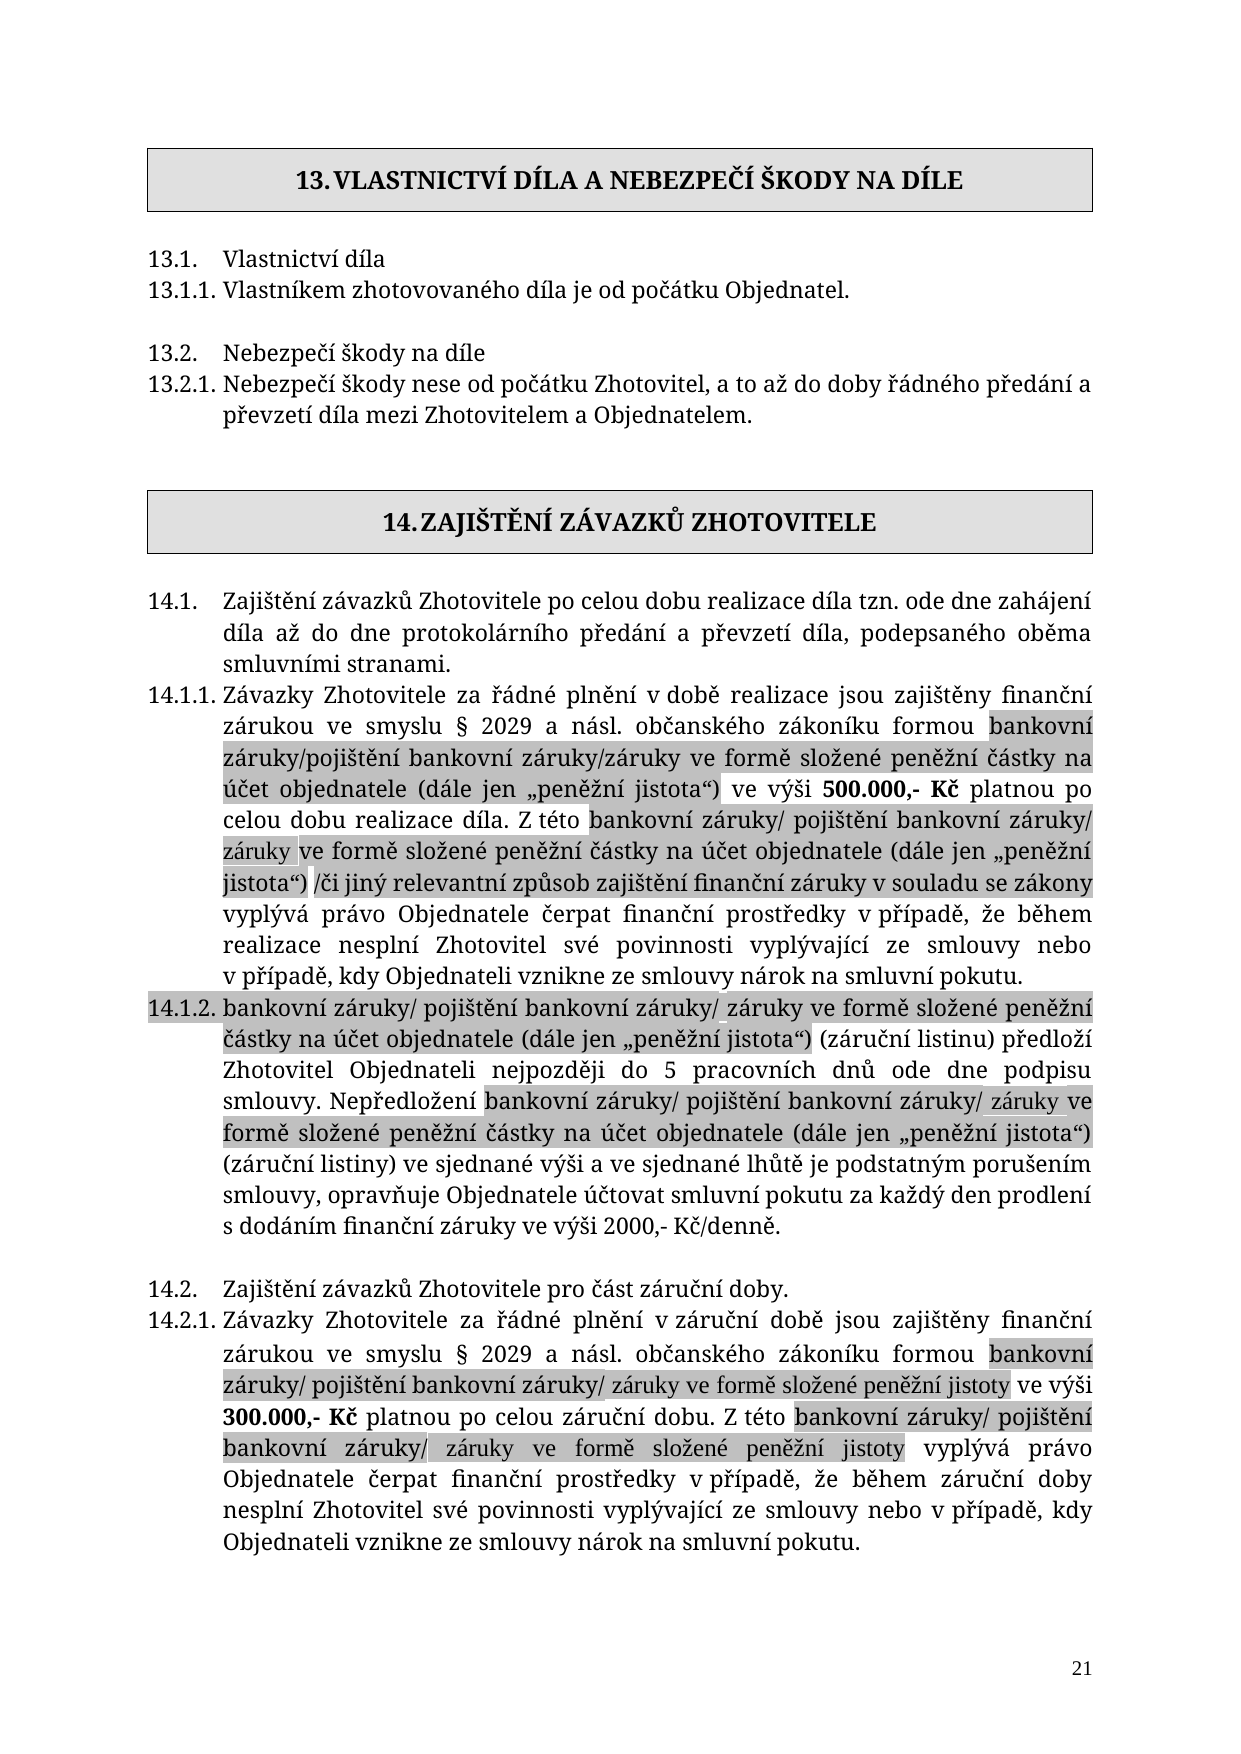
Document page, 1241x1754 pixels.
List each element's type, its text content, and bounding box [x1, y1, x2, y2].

list Vlastnictví díla [148, 243, 1093, 274]
list bankovní záruky/ pojištění bankovní záruky/ záruky ve formě složené peněžní částky na účet objednatele (dále jen „peněžní jistota“) (záruční listinu) předloží Zhotovitel Objednateli nejpozději do 5 pracovních dnů ode dne podpisu smlouvy. Nepředložení bankovní záruky/ pojištění bankovní záruky/ záruky ve formě složené peněžní částky na účet objednatele (dále jen „peněžní jistota“) (záruční listiny) ve sjednané výši a ve sjednané lhůtě je podstatným porušením smlouvy, opravňuje Objednatele účtovat smluvní pokutu za každý den prodlení s dodáním finanční záruky ve výši 2000,- Kč/denně. [148, 1023, 1093, 1241]
list Závazky Zhotovitele za řádné plnění v záruční době jsou zajištěny finanční zárukou ve smyslu § 2029 a násl. občanského zákoníku formou bankovní záruky/ pojištění bankovní záruky/ záruky ve formě složené peněžní jistoty ve výši 300.000,- Kč platnou po celou záruční dobu. Z této bankovní záruky/ pojištění bankovní záruky/ záruky ve formě složené peněžní jistoty vyplývá právo Objednatele čerpat finanční prostředky v případě, že během záruční doby nesplní Zhotovitel své povinnosti vyplývající ze smlouvy nebo v případě, kdy Objednateli vznikne ze smlouvy nárok na smluvní pokutu. [148, 1304, 1093, 1557]
table_header Vlastnictví díla a nebezpečí škody na díle [148, 149, 1092, 211]
list Vlastníkem zhotovovaného díla je od počátku Objednatel. [148, 274, 1093, 305]
list Nebezpečí škody nese od počátku Zhotovitel, a to až do doby řádného předání a převzetí díla mezi Zhotovitelem a Objednatelem. [148, 368, 1093, 430]
list Zajištění závazků Zhotovitele pro část záruční doby. [148, 1273, 1093, 1304]
list Závazky Zhotovitele za řádné plnění v době realizace jsou zajištěny finanční zárukou ve smyslu § 2029 a násl. občanského zákoníku formou bankovní záruky/pojištění bankovní záruky/záruky ve formě složené peněžní částky na účet objednatele (dále jen „peněžní jistota“) ve výši 500.000,- Kč platnou po celou dobu realizace díla. Z této bankovní záruky/ pojištění bankovní záruky/ záruky ve formě složené peněžní částky na účet objednatele (dále jen „peněžní jistota“) /či jiný relevantní způsob zajištění finanční záruky v souladu se zákony vyplývá právo Objednatele čerpat finanční prostředky v případě, že během realizace nesplní Zhotovitel své povinnosti vyplývající ze smlouvy nebo v případě, kdy Objednateli vznikne ze smlouvy nárok na smluvní pokutu. [148, 679, 1093, 991]
list Zajištění závazků Zhotovitele po celou dobu realizace díla tzn. ode dne zahájení díla až do dne protokolárního předání a převzetí díla, podepsaného oběma smluvními stranami. [148, 585, 1093, 679]
table_header ZAJIŠTĚNÍ ZÁVAZKŮ ZHOTOVITELE [148, 491, 1092, 553]
list Nebezpečí škody na díle [148, 337, 1093, 368]
